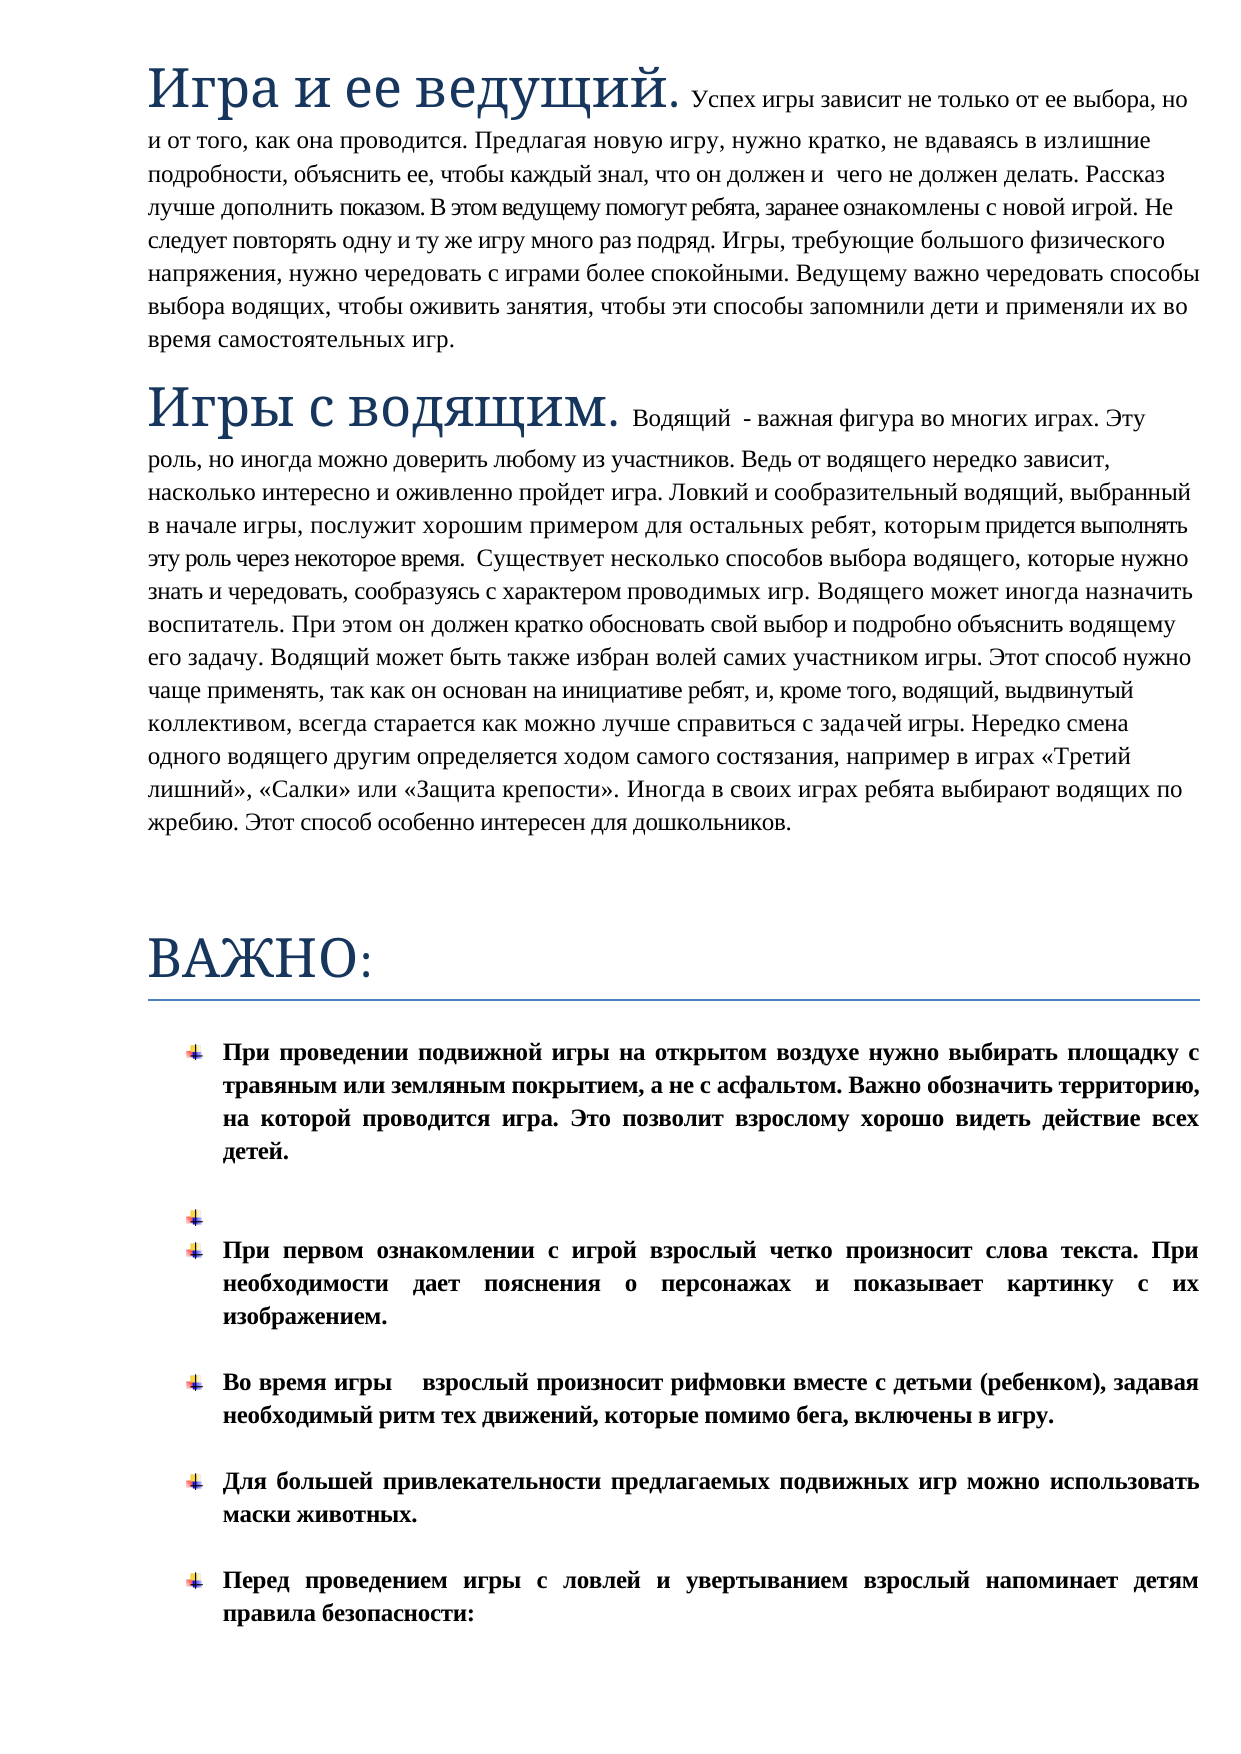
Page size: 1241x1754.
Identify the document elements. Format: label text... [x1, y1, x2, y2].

picture [186, 1241, 203, 1259]
picture [186, 1472, 203, 1490]
picture [186, 1373, 203, 1391]
list При первом ознакомлении с игрой взрослый четко произносит слова текста. При необходимости дает пояснения о персонажах и показывает картинку с их изображением. [185, 1235, 1200, 1329]
list Во время игры взрослый произносит рифмовки вместе с детьми (ребенком), задавая необходимый ритм тех движений, которые помимо бега, включены в игру. [185, 1367, 1200, 1429]
picture [186, 1208, 203, 1226]
list Для большей привлекательности предлагаемых подвижных игр можно использовать маски животных. [185, 1466, 1200, 1528]
list Перед проведением игры с ловлей и увертыванием взрослый напоминает детям правила безопасности: [185, 1565, 1200, 1627]
list При проведении подвижной игры на открытом воздухе нужно выбирать площадку с травяным или земляным покрытием, а не с асфальтом. Важно обозначить территорию, на которой проводится игра. Это позволит взрослому хорошо видеть действие всех детей. [185, 1037, 1200, 1164]
picture [186, 1571, 203, 1589]
title ВАЖНО: [148, 929, 1200, 999]
picture [186, 1043, 203, 1060]
subtitle Игры с водящим. Водящий - важная фигура во многих играх. Эту роль, но иногда можно доверить любому из участников. Ведь от водящего нередко зависит, насколько интересно и оживленно пройдет игра. Ловкий и сообразительный водящий, выбранный в начале игры, послужит хорошим примером для остальных ребят, которым придется выполнять эту роль через некоторое время. Существует несколько способов выбора водящего, которые нужно знать и чередовать, сообразуясь с характером проводимых игр. Водящего может иногда назначить воспитатель. При этом он должен кратко обосновать свой выбор и подробно объяснить водящему его задачу. Водящий может быть также избран волей самих участником игры. Этот способ нужно чаще применять, так как он основан на инициативе ребят, и, кроме того, водящий, выдвинутый коллективом, всегда старается как можно лучше справиться с задачей игры. Нередко смена одного водящего другим определяется ходом самого состязания, например в играх «Третий лишний», «Салки» или «Защита крепости». Иногда в своих играх ребята выбирают водящих по жребию. Этот способ особенно интересен для дошкольников. [148, 378, 1200, 836]
subtitle Игра и ее ведущий. Успех игры зависит не только от ее выбора, но и от того, как она проводится. Предлагая новую игру, нужно кратко, не вдаваясь в излишние подробности, объяснить ее, чтобы каждый знал, что он должен и чего не должен делать. Рассказ лучше дополнить показом. В этом ведущему помогут ребята, заранее ознакомлены с новой игрой. Не следует повторять одну и ту же игру много раз подряд. Игры, требующие большого физического напряжения, нужно чередовать с играми более спокойными. Ведущему важно чередовать способы выбора водящих, чтобы оживить занятия, чтобы эти способы запомнили дети и применяли их во время самостоятельных игр. [148, 59, 1200, 352]
